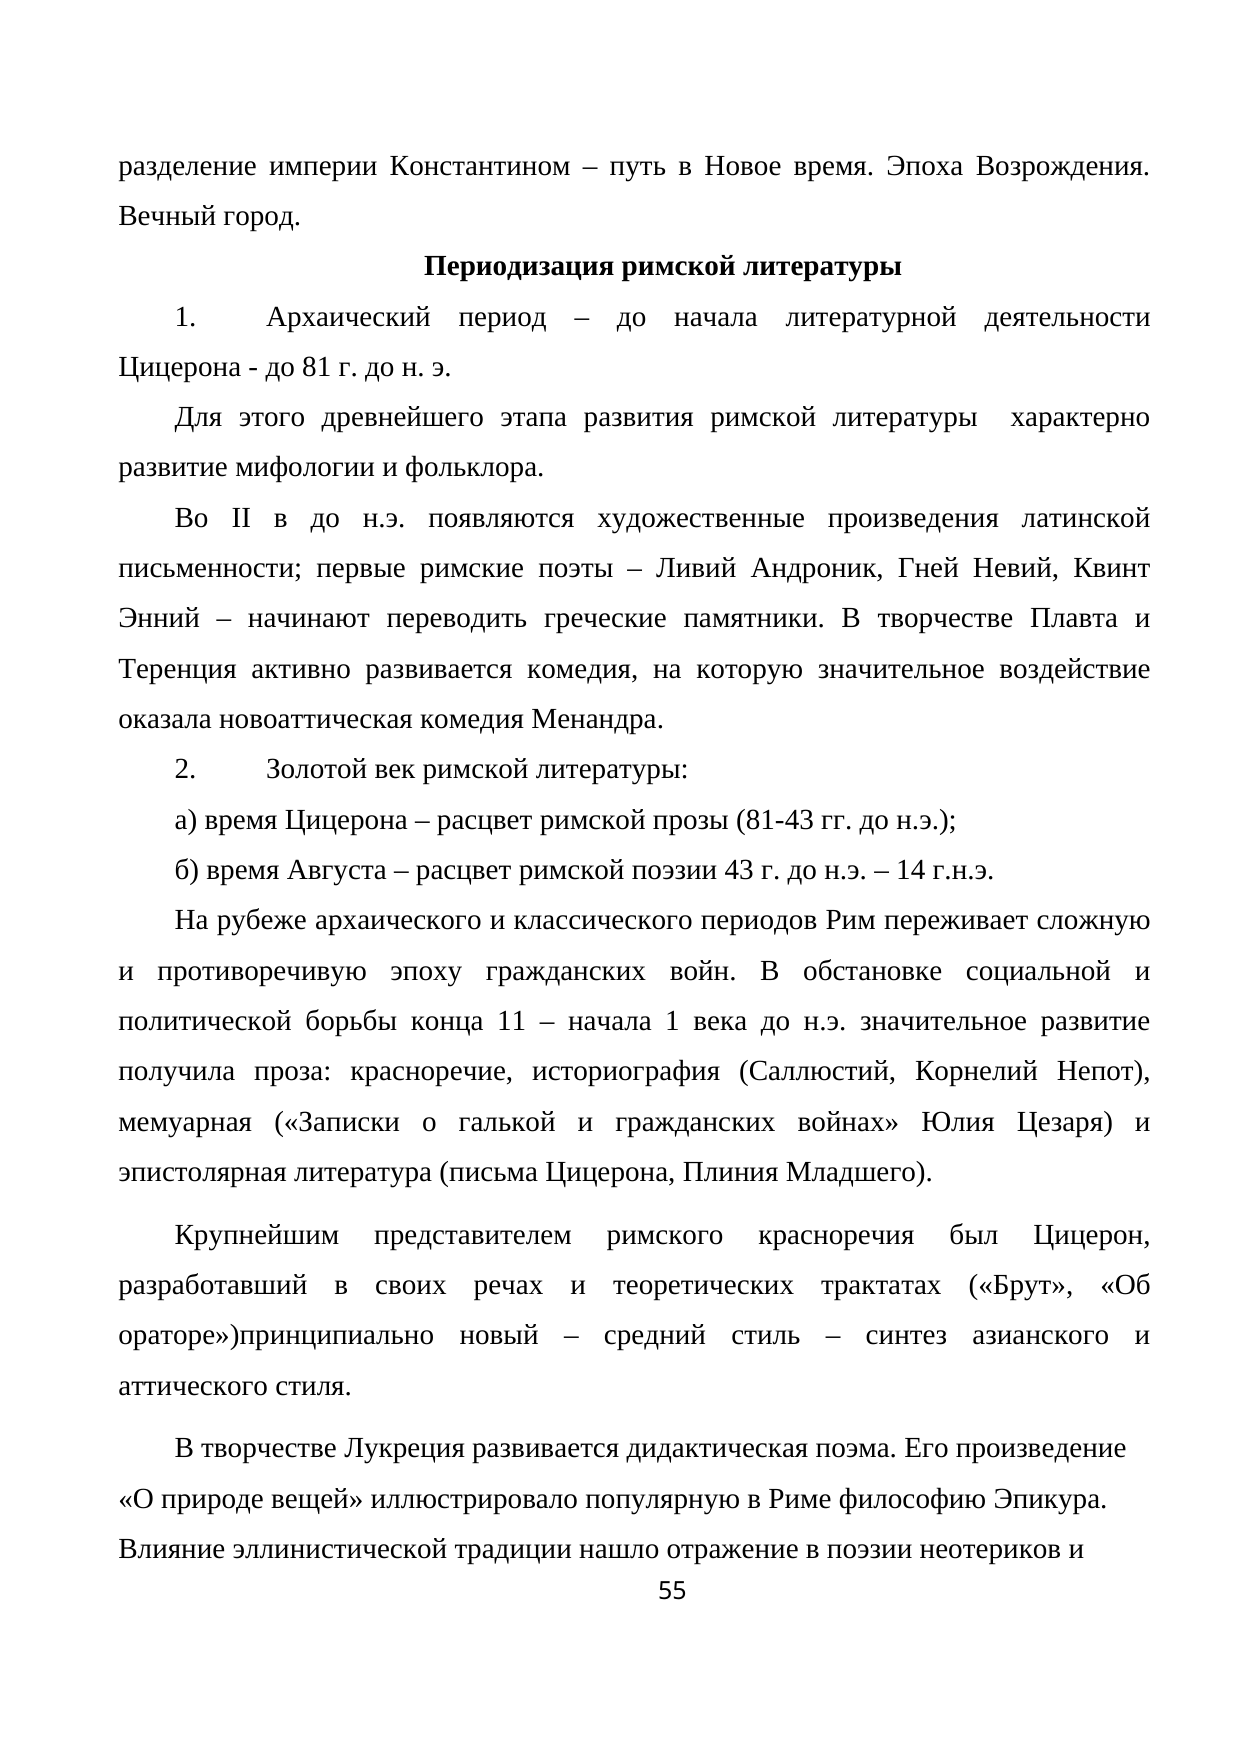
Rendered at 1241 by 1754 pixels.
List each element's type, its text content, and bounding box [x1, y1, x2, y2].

text Крупнейшим представителем римского красноречия был Цицерон, разработавший в своих речах и теоретических трактатах («Брут», «Об ораторе»)принципиально новый – средний стиль – синтез азианского и аттического стиля. [118, 1217, 1152, 1401]
text На рубеже архаического и классического периодов Рим переживает сложную и противоречивую эпоху гражданских войн. В обстановке социальной и политической борьбы конца 11 – начала 1 века до н.э. значительное развитие получила проза: красноречие, историография (Саллюстий, Корнелий Непот), мемуарная («Записки о галькой и гражданских войнах» Юлия Цезаря) и эпистолярная литература (письма Цицерона, Плиния Младшего). [118, 902, 1152, 1187]
list Архаический период – до начала литературной деятельности Цицерона - до . до н. э. [118, 299, 1152, 382]
text б) время Августа – расцвет римской поэзии 43 г. до н.э. – .н.э. [118, 852, 1152, 886]
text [118, 1431, 1152, 1565]
text а) время Цицерона – расцвет римской прозы (81-43 гг. до н.э.); [118, 802, 1152, 835]
text Для этого древнейшего этапа развития римской литературы характерно развитие мифологии и фольклора. [118, 399, 1152, 483]
list Золотой век римской литературы: [118, 751, 1152, 785]
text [118, 148, 1152, 232]
text Периодизация римской литературы [118, 248, 1152, 282]
text Во II в до н.э. появляются художественные произведения латинской письменности; первые римские поэты – Ливий Андроник, Гней Невий, Квинт Энний – начинают переводить греческие памятники. В творчестве Плавта и Теренция активно развивается комедия, на которую значительное воздействие оказала новоаттическая комедия Менандра. [118, 500, 1152, 735]
